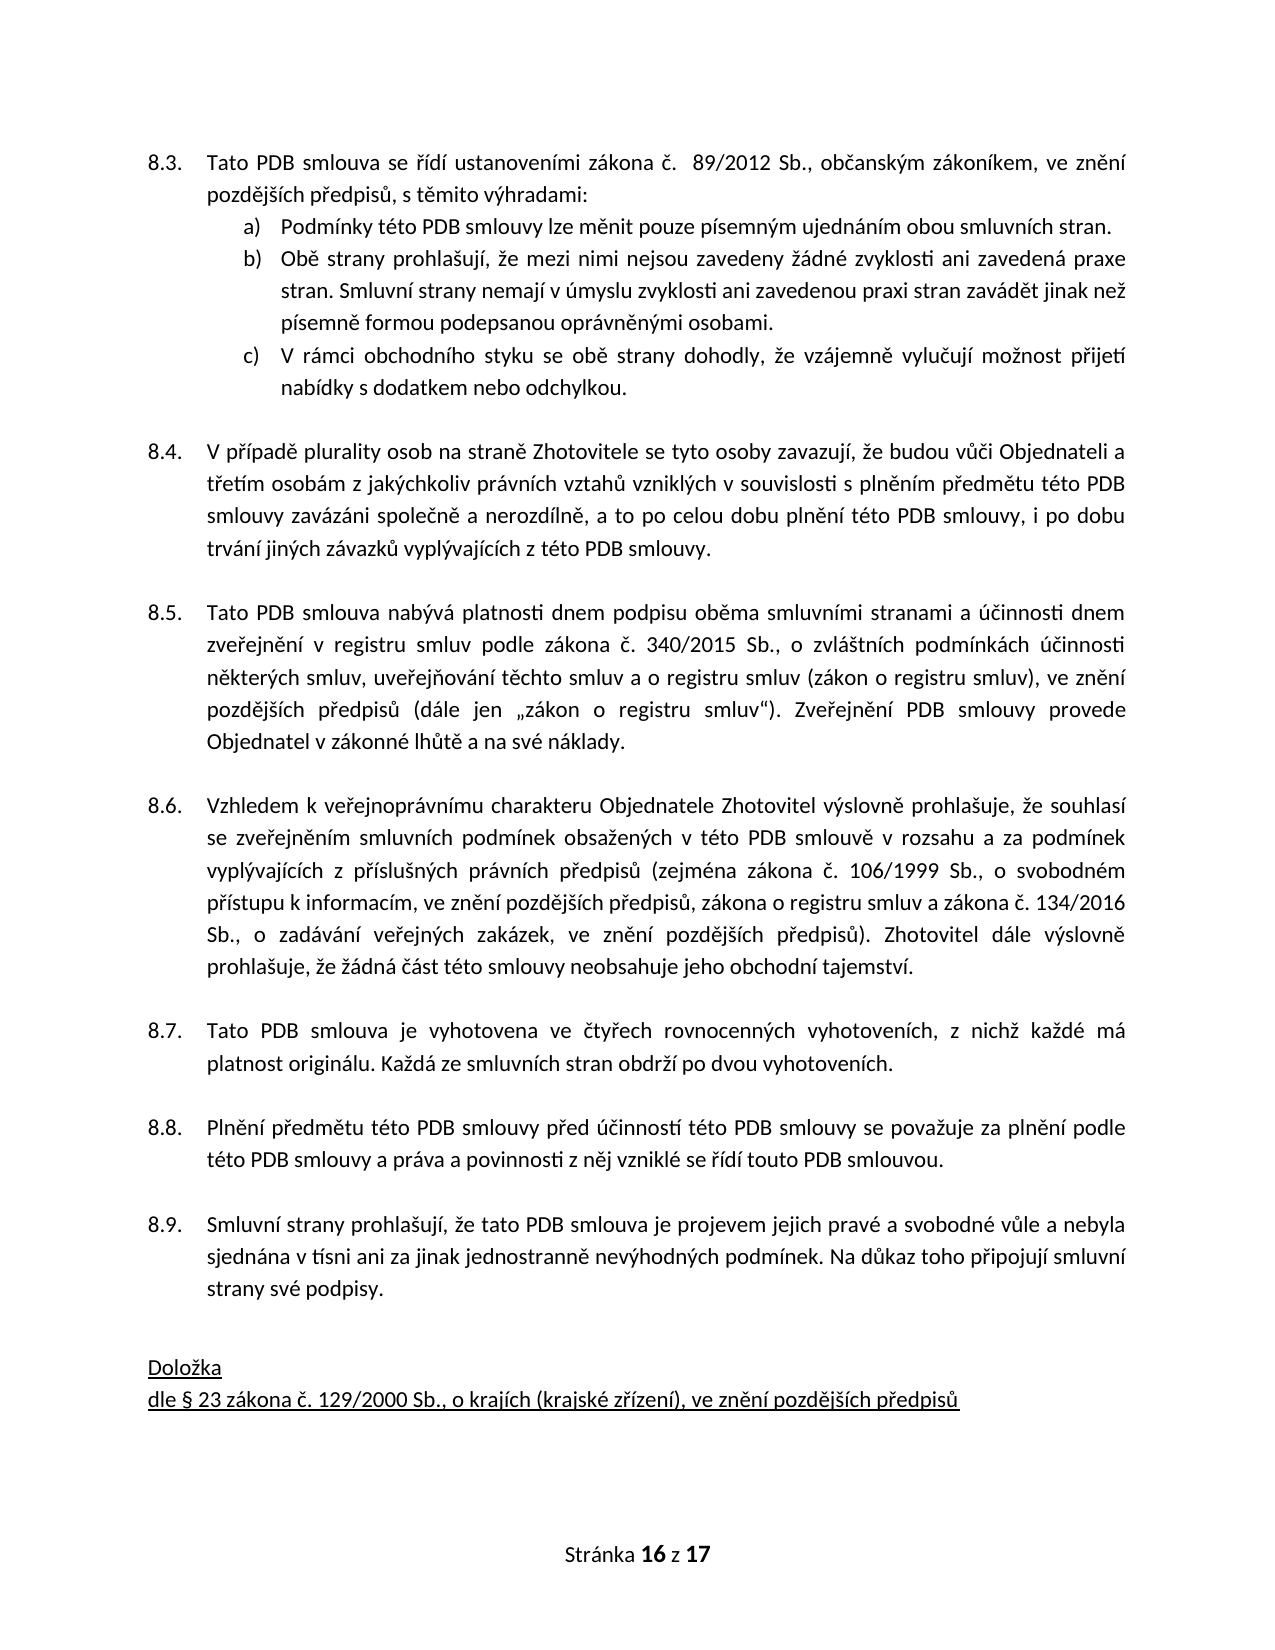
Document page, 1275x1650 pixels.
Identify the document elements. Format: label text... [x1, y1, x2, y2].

text Doložka [148, 1353, 1127, 1381]
list V rámci obchodního styku se obě strany dohodly, že vzájemně vylučují možnost přijetí nabídky s dodatkem nebo odchylkou. [243, 341, 1127, 401]
list Tato PDB smlouva nabývá platnosti dnem podpisu oběma smluvními stranami a účinnosti dnem zveřejnění v registru smluv podle zákona č. 340/2015 Sb., o zvláštních podmínkách účinnosti některých smluv, uveřejňování těchto smluv a o registru smluv (zákon o registru smluv), ve znění pozdějších předpisů (dále jen „zákon o registru smluv“). Zveřejnění PDB smlouvy provede Objednatel v zákonné lhůtě a na své náklady. [148, 598, 1127, 755]
list Obě strany prohlašují, že mezi nimi nejsou zavedeny žádné zvyklosti ani zavedená praxe stran. Smluvní strany nemají v úmyslu zvyklosti ani zavedenou praxi stran zavádět jinak než písemně formou podepsanou oprávněnými osobami. [243, 244, 1127, 337]
list V případě plurality osob na straně Zhotovitele se tyto osoby zavazují, že budou vůči Objednateli a třetím osobám z jakýchkoliv právních vztahů vzniklých v souvislosti s plněním předmětu této PDB smlouvy zavázáni společně a nerozdílně, a to po celou dobu plnění této PDB smlouvy, i po dobu trvání jiných závazků vyplývajících z této PDB smlouvy. [148, 437, 1127, 562]
list Tato PDB smlouva se řídí ustanoveními zákona č. 89/2012 Sb., občanským zákoníkem, ve znění pozdějších předpisů, s těmito výhradami: [148, 148, 1127, 208]
list Plnění předmětu této PDB smlouvy před účinností této PDB smlouvy se považuje za plnění podle této PDB smlouvy a práva a povinnosti z něj vzniklé se řídí touto PDB smlouvou. [148, 1113, 1127, 1173]
list Smluvní strany prohlašují, že tato PDB smlouva je projevem jejich pravé a svobodné vůle a nebyla sjednána v tísni ani za jinak jednostranně nevýhodných podmínek. Na důkaz toho připojují smluvní strany své podpisy. [148, 1210, 1127, 1302]
list Podmínky této PDB smlouvy lze měnit pouze písemným ujednáním obou smluvních stran. [243, 212, 1127, 240]
list Tato PDB smlouva je vyhotovena ve čtyřech rovnocenných vyhotoveních, z nichž každé má platnost originálu. Každá ze smluvních stran obdrží po dvou vyhotoveních. [148, 1017, 1127, 1077]
list Vzhledem k veřejnoprávnímu charakteru Objednatele Zhotovitel výslovně prohlašuje, že souhlasí se zveřejněním smluvních podmínek obsažených v této PDB smlouvě v rozsahu a za podmínek vyplývajících z příslušných právních předpisů (zejména zákona č. 106/1999 Sb., o svobodném přístupu k informacím, ve znění pozdějších předpisů, zákona o registru smluv a zákona č. 134/2016 Sb., o zadávání veřejných zakázek, ve znění pozdějších předpisů). Zhotovitel dále výslovně prohlašuje, že žádná část této smlouvy neobsahuje jeho obchodní tajemství. [148, 791, 1127, 980]
text dle § 23 zákona č. 129/2000 Sb., o krajích (krajské zřízení), ve znění pozdějších předpisů [148, 1385, 1127, 1413]
